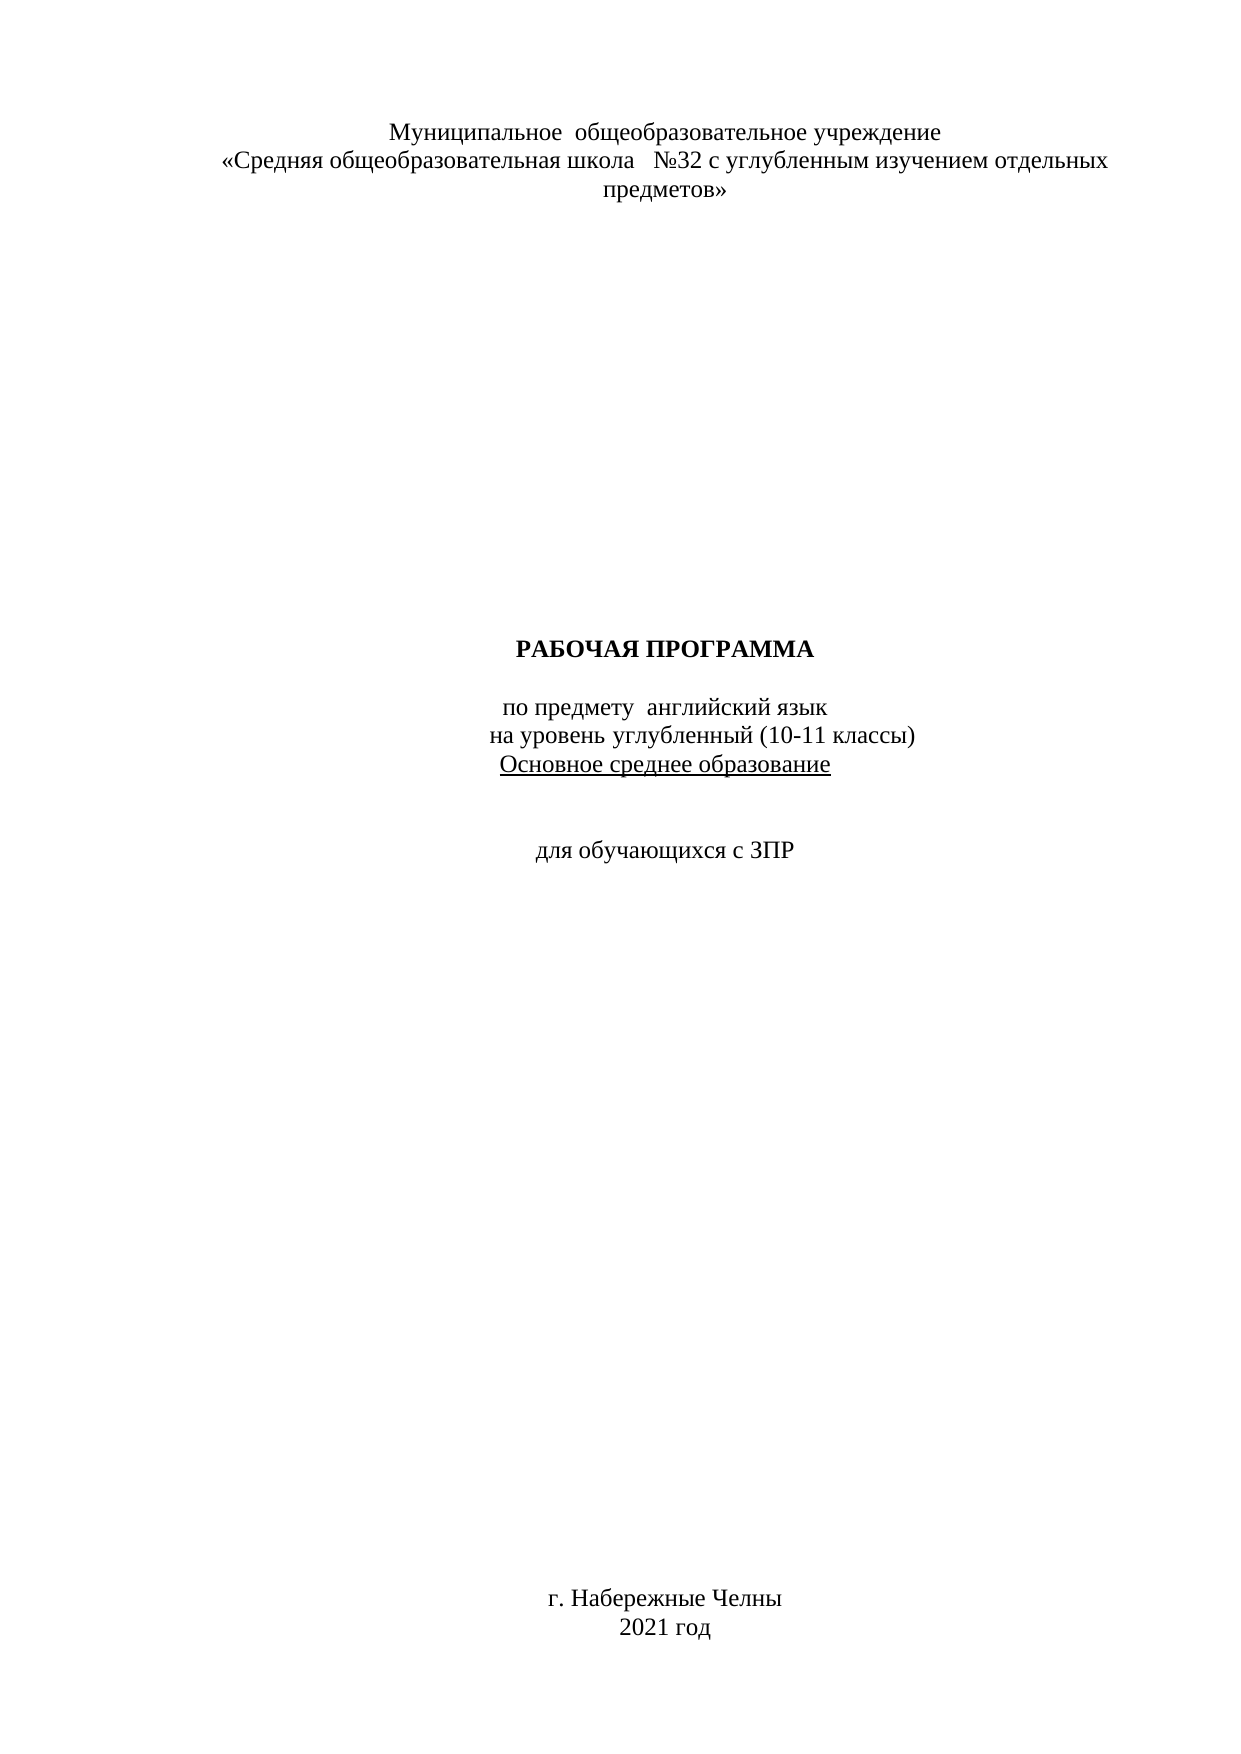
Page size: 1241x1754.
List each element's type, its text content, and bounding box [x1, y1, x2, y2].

text по предмету английский язык [184, 692, 1146, 720]
text г. Набережные Челны [184, 1583, 1146, 1612]
text РАБОЧАЯ ПРОГРАММА [184, 634, 1146, 663]
text Основное среднее образование [154, 749, 1176, 778]
text «Средняя общеобразовательная школа №32 с углубленным изучением отдельных предметов» [184, 145, 1146, 203]
text 2021 год [184, 1612, 1146, 1640]
text Муниципальное общеобразовательное учреждение [184, 117, 1146, 145]
text для обучающихся с ЗПР [184, 835, 1146, 864]
text на уровень углубленный (10-11 классы) [184, 720, 1146, 749]
